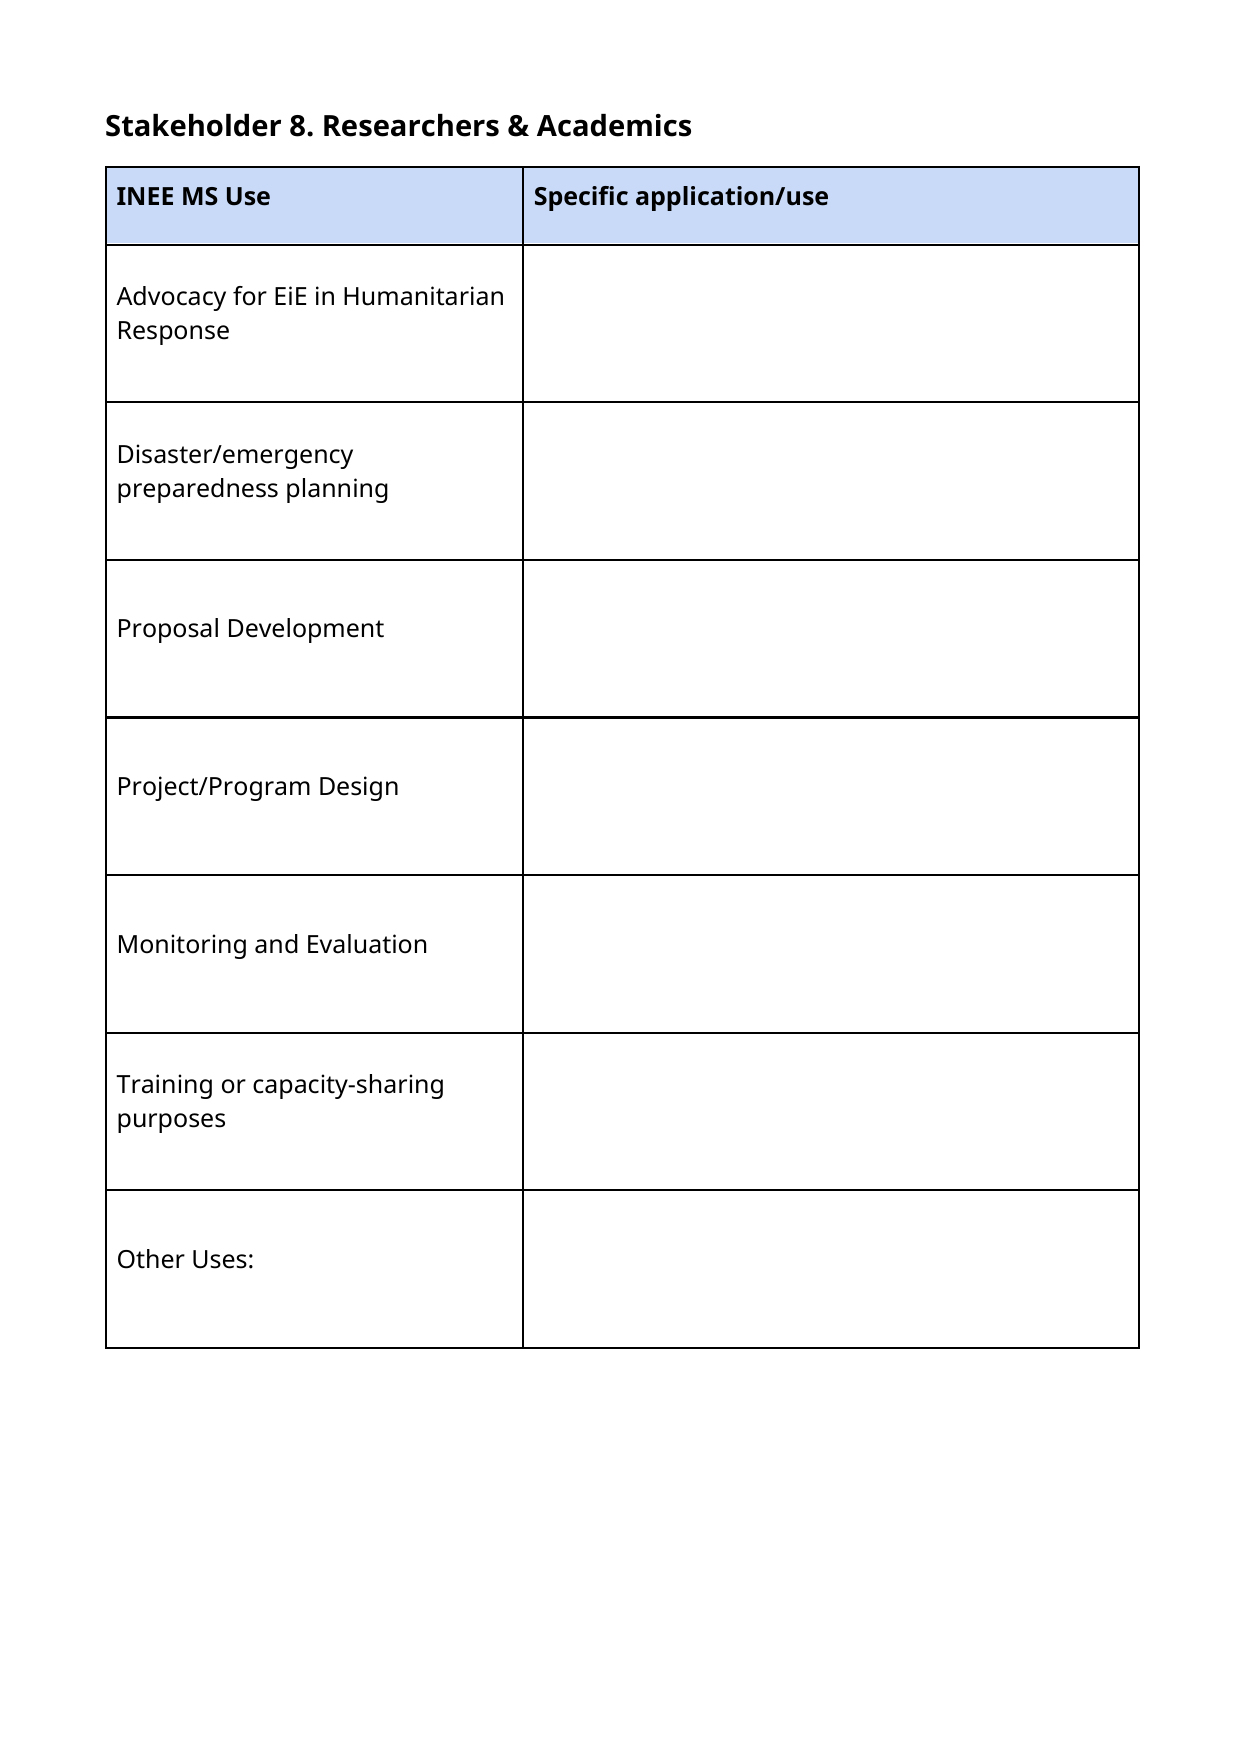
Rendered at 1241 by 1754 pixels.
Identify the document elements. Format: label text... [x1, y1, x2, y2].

table_cell Monitoring and Evaluation [107, 876, 522, 1032]
table_cell Other Uses: [107, 1191, 522, 1347]
table_header INEE MS Use [107, 168, 522, 243]
table_cell [524, 876, 1138, 1032]
table_cell Disaster/emergency preparedness planning [107, 403, 522, 559]
table_cell Training or capacity-sharing purposes [107, 1034, 522, 1189]
table_cell Advocacy for EiE in Humanitarian Response [107, 246, 522, 401]
table_cell Proposal Development [107, 561, 522, 716]
subtitle Stakeholder 8. Researchers & Academics [105, 105, 1135, 145]
table_header Specific application/use [524, 168, 1138, 243]
table_cell [524, 561, 1138, 716]
table_cell [524, 1034, 1138, 1189]
table_cell Project/Program Design [107, 719, 522, 874]
table_cell [524, 246, 1138, 401]
table_cell [524, 403, 1138, 559]
table_cell [524, 719, 1138, 874]
table_cell [524, 1191, 1138, 1347]
